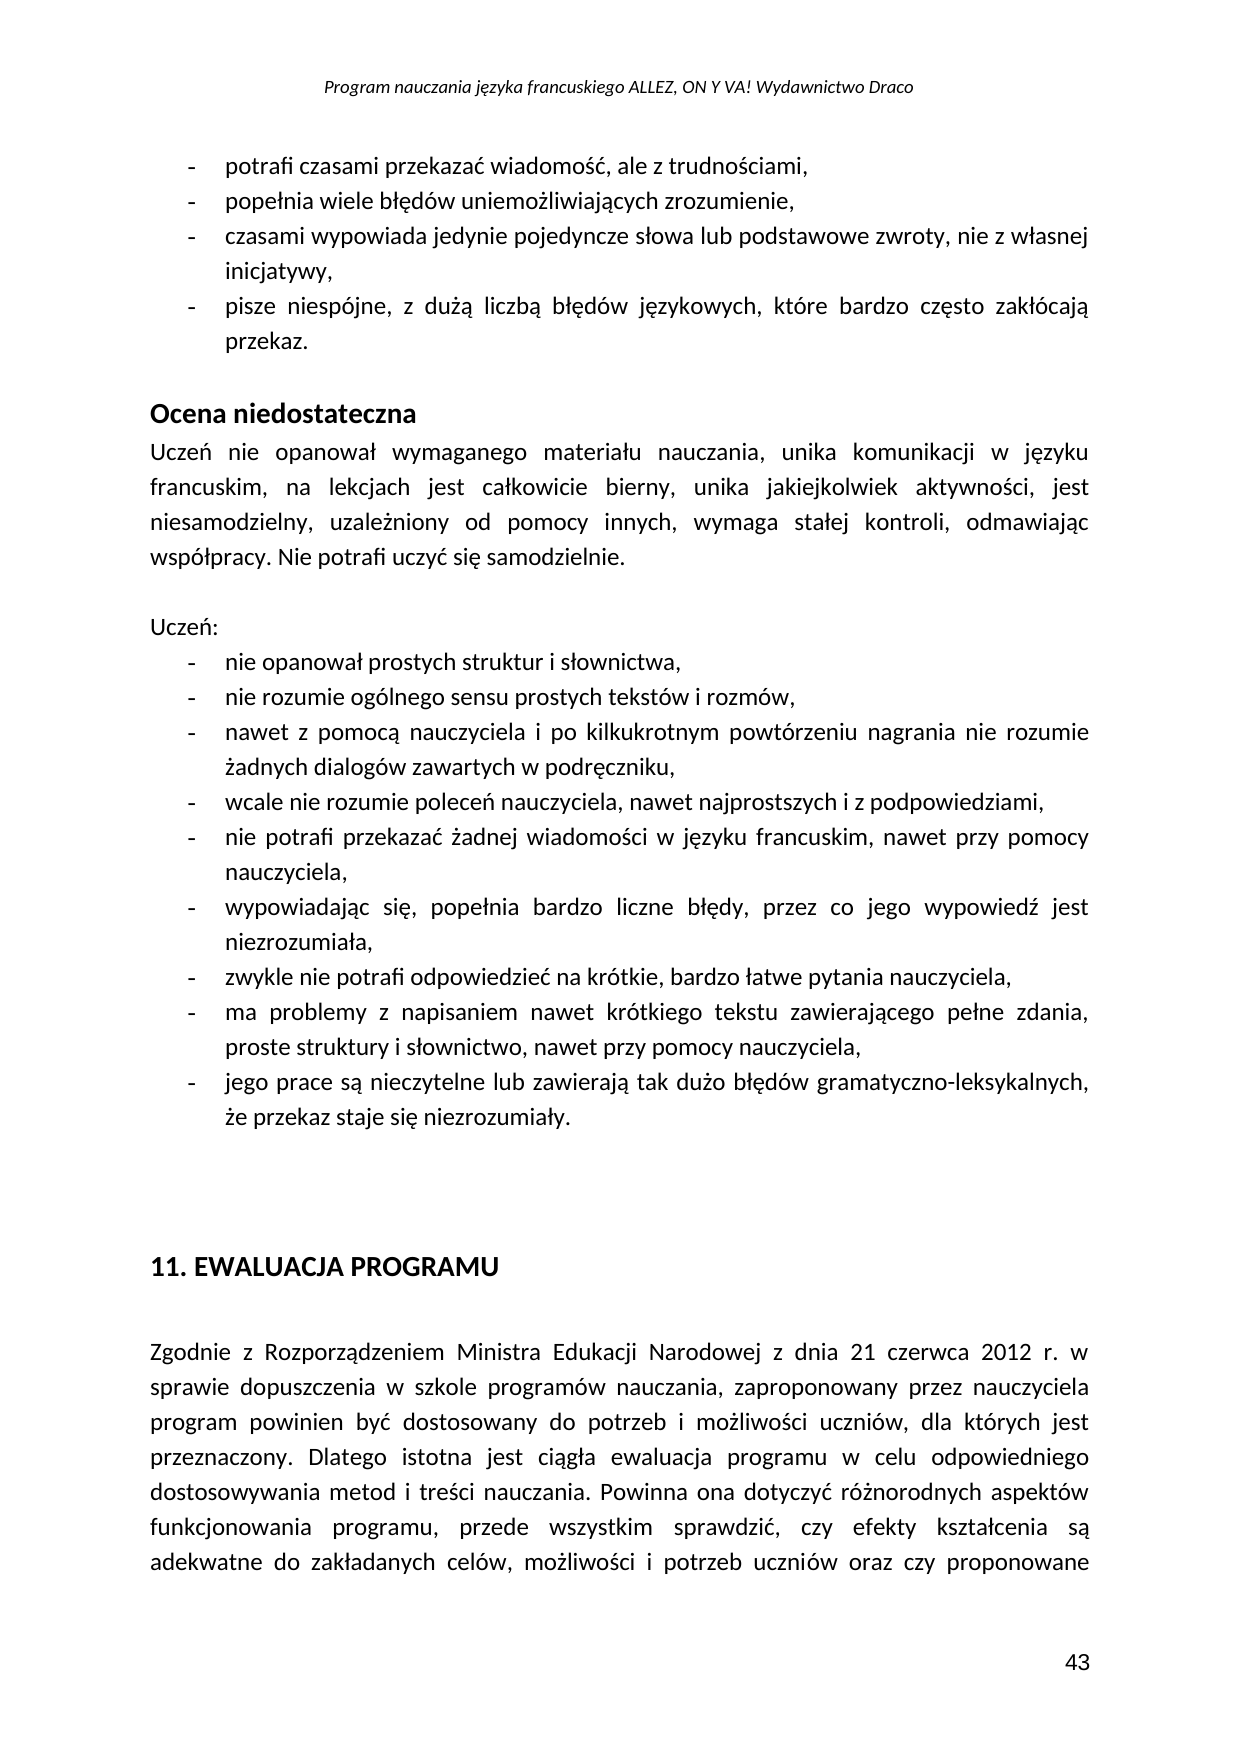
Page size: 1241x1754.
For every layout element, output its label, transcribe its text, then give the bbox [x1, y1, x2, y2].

list jego prace są nieczytelne lub zawierają tak dużo błędów gramatyczno-leksykalnych, że przekaz staje się niezrozumiały. [187, 1066, 1090, 1131]
list czasami wypowiada jedynie pojedyncze słowa lub podstawowe zwroty, nie z własnej inicjatywy, [187, 220, 1090, 286]
list nie potrafi przekazać żadnej wiadomości w języku francuskim, nawet przy pomocy nauczyciela, [187, 821, 1090, 886]
list wcale nie rozumie poleceń nauczyciela, nawet najprostszych i z podpowiedziami, [187, 786, 1090, 816]
list nie rozumie ogólnego sensu prostych tekstów i rozmów, [187, 681, 1090, 711]
list ma problemy z napisaniem nawet krótkiego tekstu zawierającego pełne zdania, proste struktury i słownictwo, nawet przy pomocy nauczyciela, [187, 996, 1090, 1061]
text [150, 1336, 1090, 1577]
list nawet z pomocą nauczyciela i po kilkukrotnym powtórzeniu nagrania nie rozumie żadnych dialogów zawartych w podręczniku, [187, 716, 1090, 781]
list wypowiadając się, popełnia bardzo liczne błędy, przez co jego wypowiedź jest niezrozumiała, [187, 891, 1090, 956]
list zwykle nie potrafi odpowiedzieć na krótkie, bardzo łatwe pytania nauczyciela, [187, 961, 1090, 991]
list popełnia wiele błędów uniemożliwiających zrozumienie, [187, 185, 1090, 216]
list nie opanował prostych struktur i słownictwa, [187, 646, 1090, 676]
text Ocena niedostateczna [150, 395, 1090, 431]
list pisze niespójne, z dużą liczbą błędów językowych, które bardzo często zakłócają przekaz. [187, 290, 1090, 356]
subtitle 11. EWALUACJA PROGRAMU [150, 1248, 1090, 1283]
list potrafi czasami przekazać wiadomość, ale z trudnościami, [187, 150, 1090, 181]
text Uczeń nie opanował wymaganego materiału nauczania, unika komunikacji w języku francuskim, na lekcjach jest całkowicie bierny, unika jakiejkolwiek aktywności, jest niesamodzielny, uzależniony od pomocy innych, wymaga stałej kontroli, odmawiając współpracy. Nie potrafi uczyć się samodzielnie. [150, 436, 1090, 571]
text Uczeń: [150, 611, 1090, 641]
